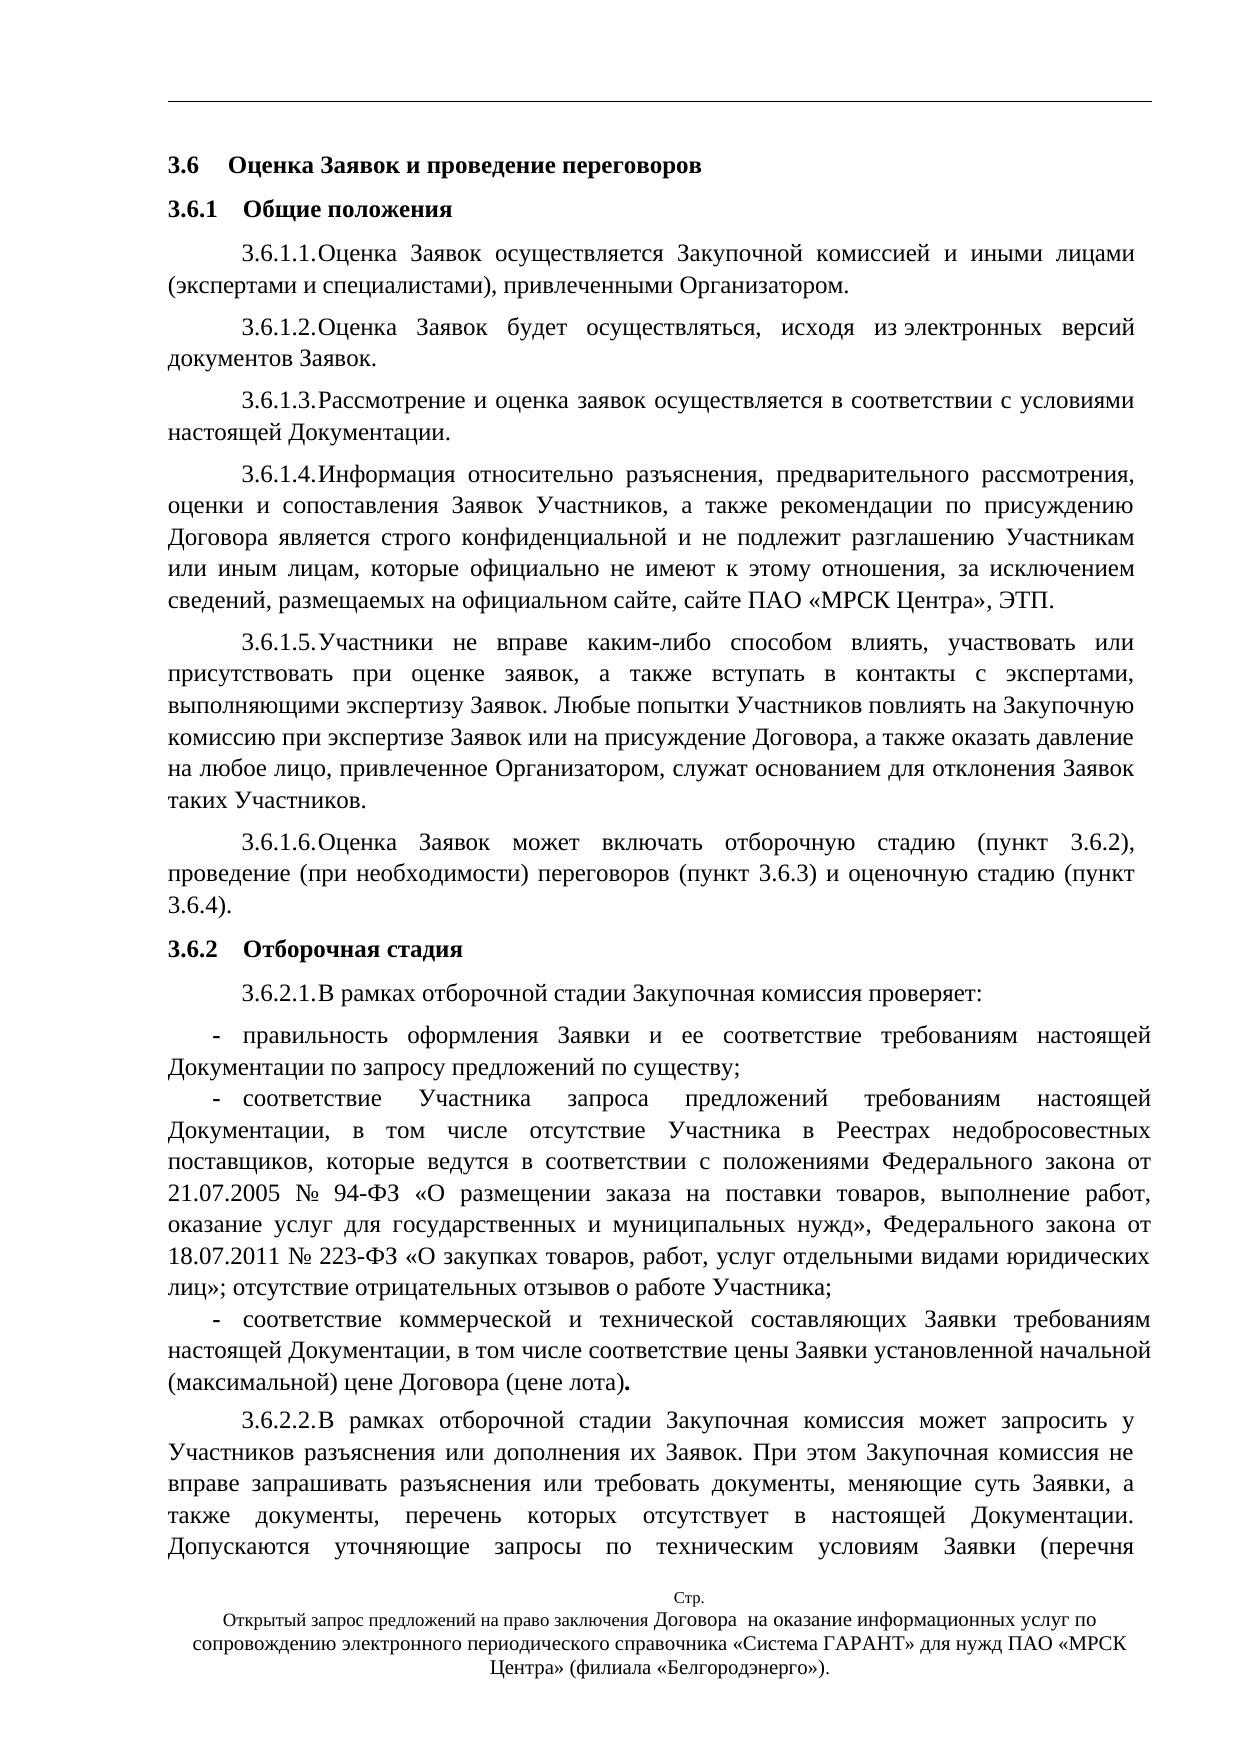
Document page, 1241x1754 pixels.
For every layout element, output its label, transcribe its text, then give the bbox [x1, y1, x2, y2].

subtitle Общие положения [168, 194, 1152, 223]
list правильность оформления Заявки и ее соответствие требованиям настоящей Документации по запросу предложений по существу; [168, 1020, 1152, 1080]
subtitle Оценка Заявок и проведение переговоров [168, 150, 1152, 179]
subtitle Отборочная стадия [168, 934, 1152, 963]
list соответствие Участника запроса предложений требованиям настоящей Документации, в том числе отсутствие Участника в Реестрах недобросовестных поставщиков, которые ведутся в соответствии с положениями Федерального закона от 21.07.2005 № 94-ФЗ «О размещении заказа на поставки товаров, выполнение работ, оказание услуг для государственных и муниципальных нужд», Федерального закона от 18.07.2011 № 223-ФЗ «О закупках товаров, работ, услуг отдельными видами юридических лиц»; отсутствие отрицательных отзывов о работе Участника; [168, 1083, 1152, 1301]
list Оценка Заявок будет осуществляться, исходя из электронных версий документов Заявок. [168, 312, 1135, 372]
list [168, 1405, 1135, 1560]
list Информация относительно разъяснения, предварительного рассмотрения, оценки и сопоставления Заявок Участников, а также рекомендации по присуждению Договора является строго конфиденциальной и не подлежит разглашению Участникам или иным лицам, которые официально не имеют к этому отношения, за исключением сведений, размещаемых на официальном сайте, сайте ПАО «МРСК Центра», ЭТП. [168, 459, 1135, 614]
list Участники не вправе каким-либо способом влиять, участвовать или присутствовать при оценке заявок, а также вступать в контакты с экспертами, выполняющими экспертизу Заявок. Любые попытки Участников повлиять на Закупочную комиссию при экспертизе Заявок или на присуждение Договора, а также оказать давление на любое лицо, привлеченное Организатором, служат основанием для отклонения Заявок таких Участников. [168, 627, 1135, 813]
list соответствие коммерческой и технической составляющих Заявки требованиям настоящей Документации, в том числе соответствие цены Заявки установленной начальной (максимальной) цене Договора (цене лота). [168, 1304, 1152, 1396]
list В рамках отборочной стадии Закупочная комиссия проверяет: [168, 978, 1135, 1007]
list Рассмотрение и оценка заявок осуществляется в соответствии с условиями настоящей Документации. [168, 385, 1135, 446]
list Оценка Заявок осуществляется Закупочной комиссией и иными лицами (экспертами и специалистами), привлеченными Организатором. [168, 238, 1135, 298]
